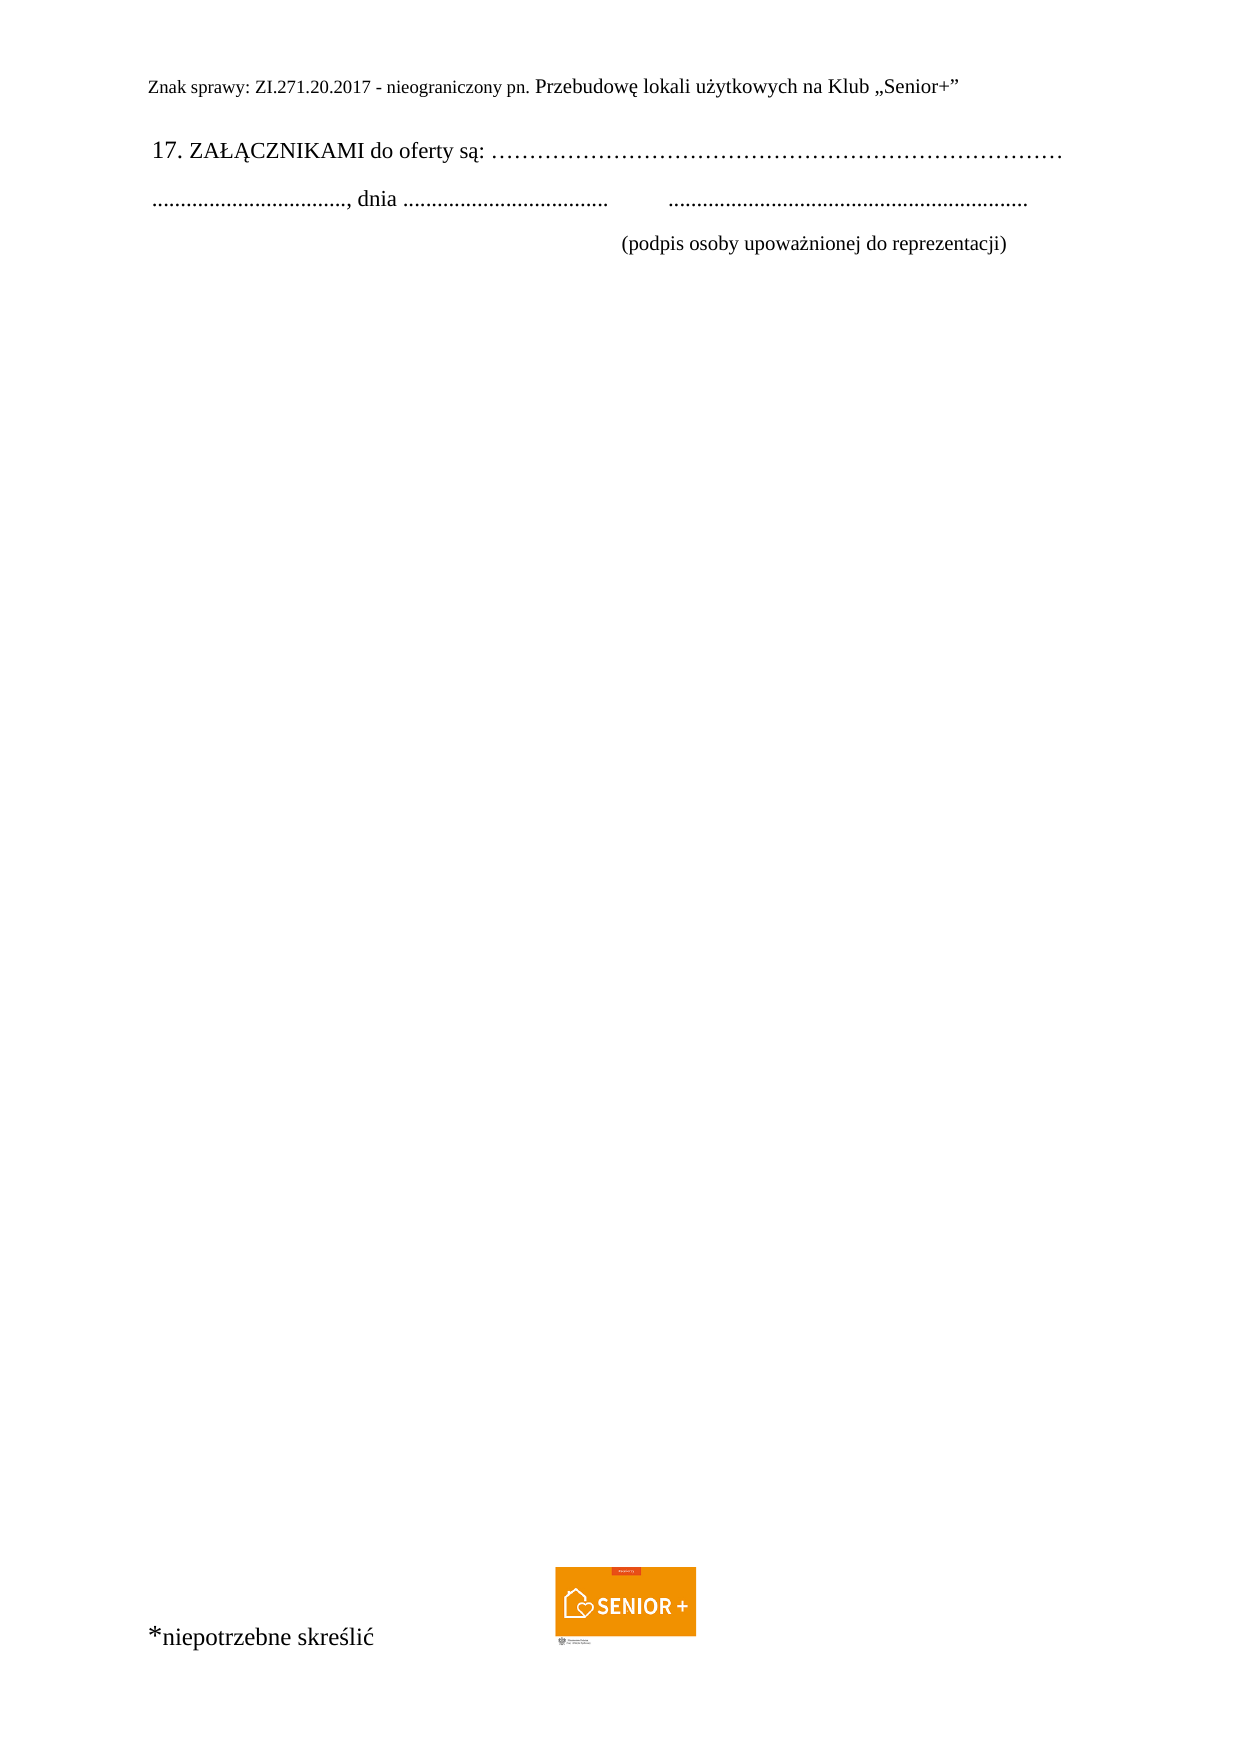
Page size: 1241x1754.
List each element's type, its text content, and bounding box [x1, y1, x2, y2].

picture [555, 1567, 697, 1646]
